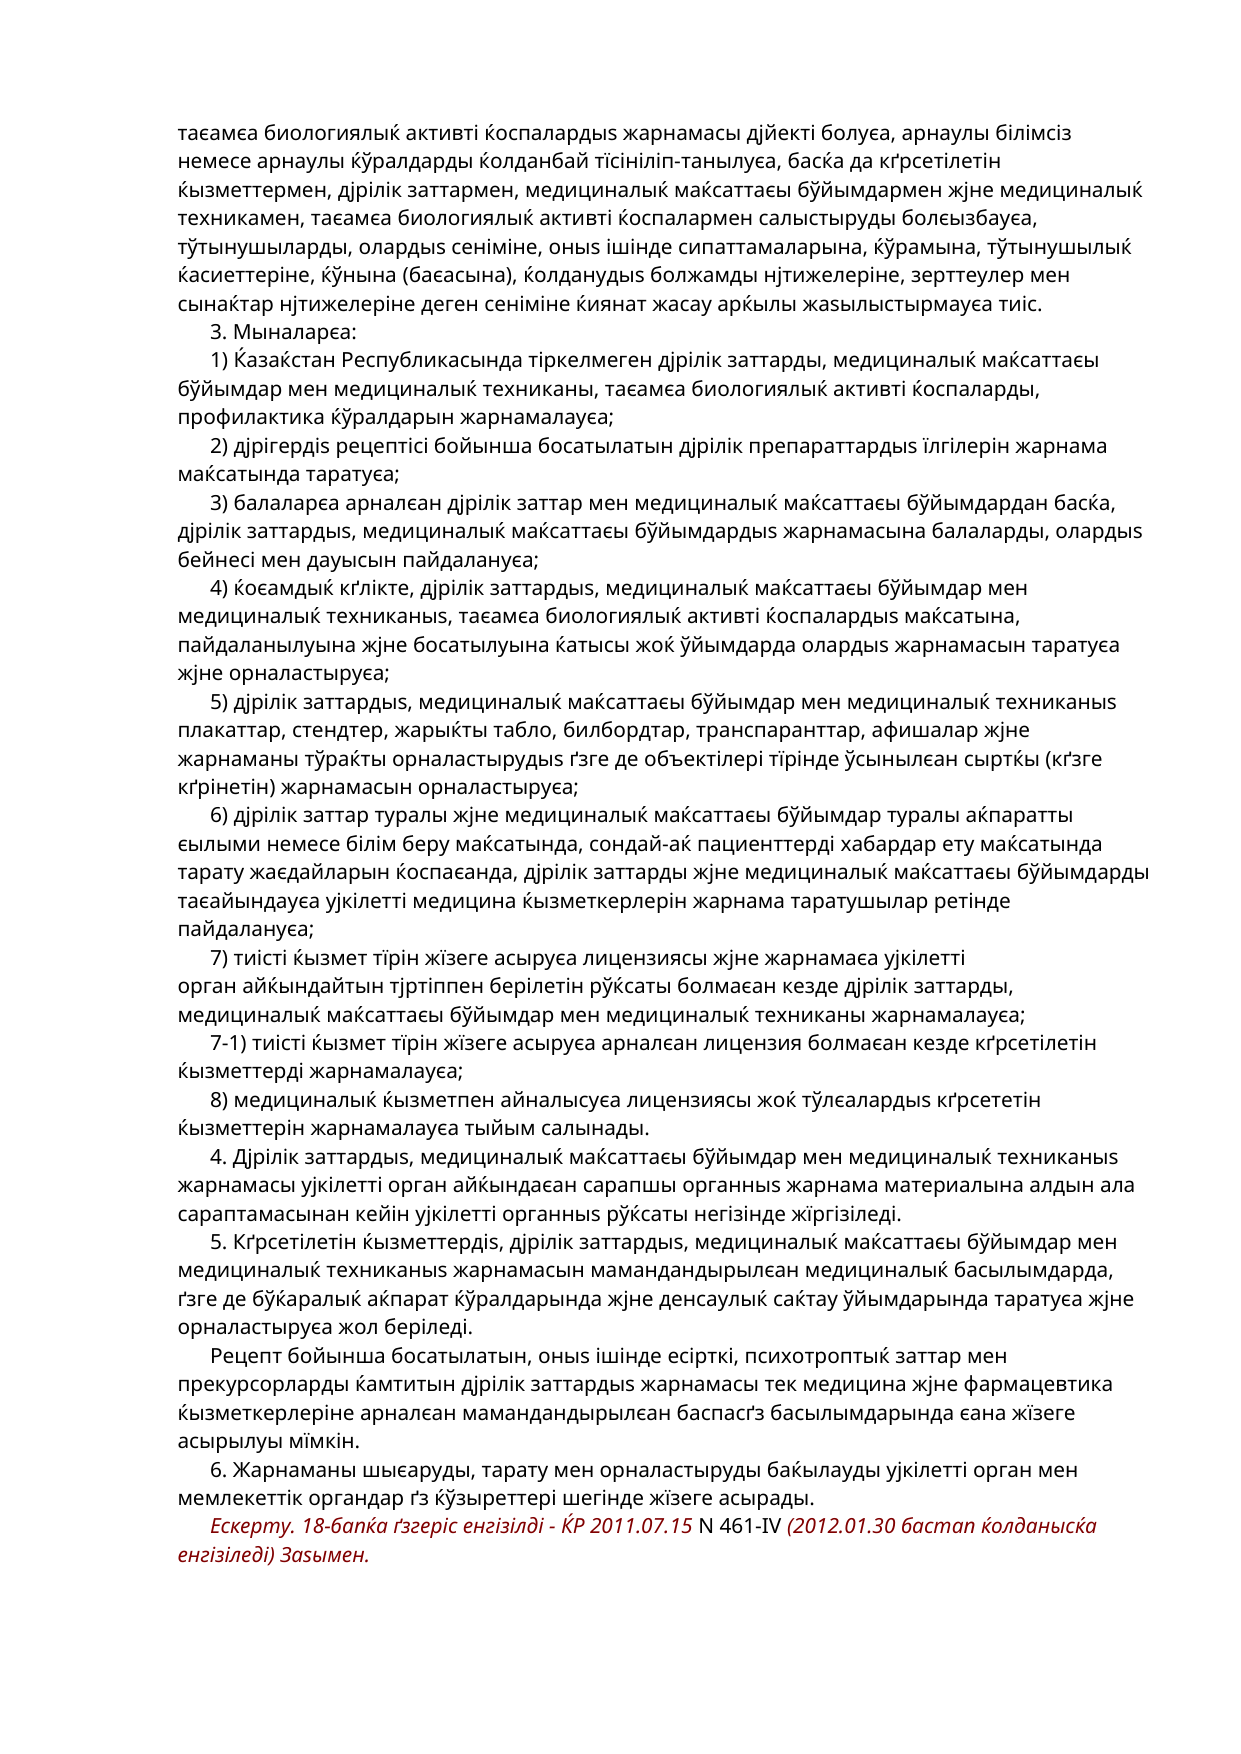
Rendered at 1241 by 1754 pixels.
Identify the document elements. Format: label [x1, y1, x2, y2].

text [177, 118, 1152, 1568]
